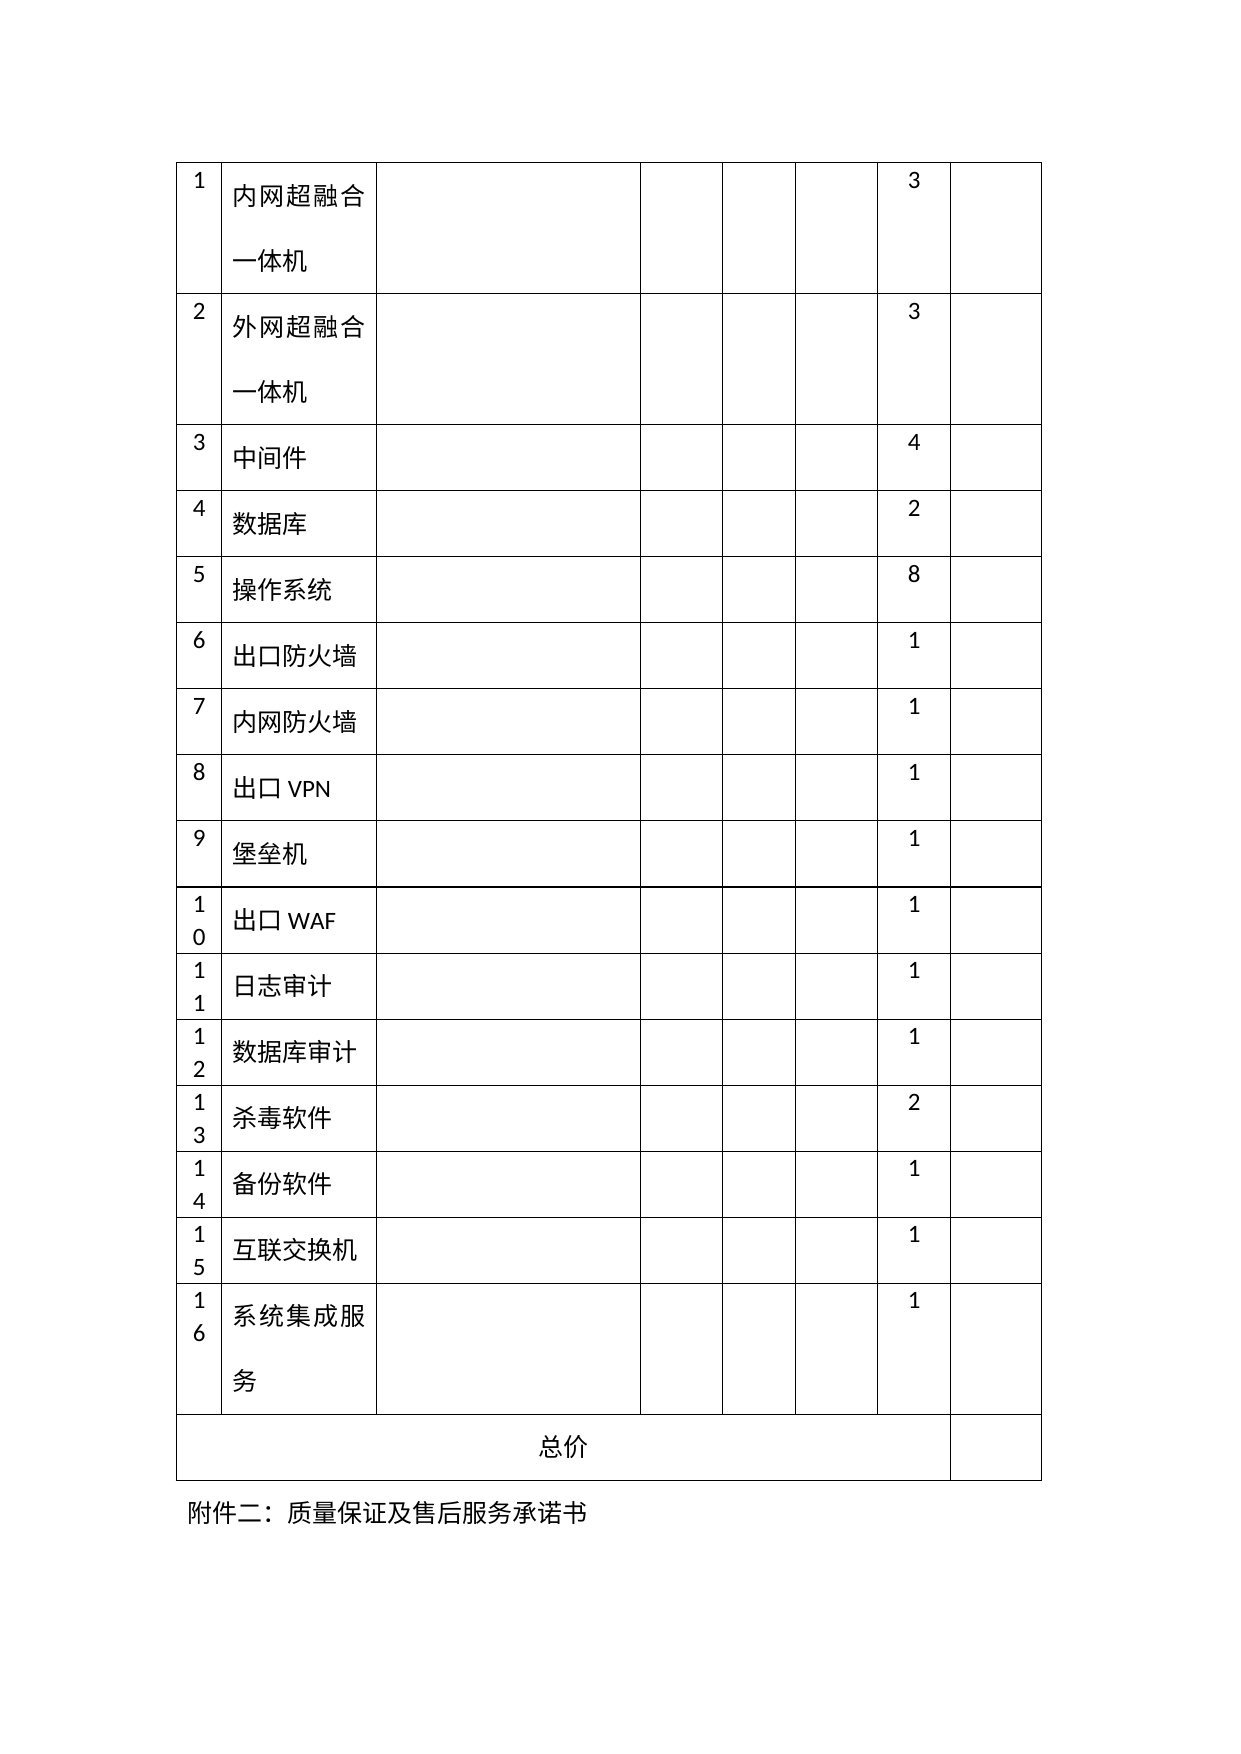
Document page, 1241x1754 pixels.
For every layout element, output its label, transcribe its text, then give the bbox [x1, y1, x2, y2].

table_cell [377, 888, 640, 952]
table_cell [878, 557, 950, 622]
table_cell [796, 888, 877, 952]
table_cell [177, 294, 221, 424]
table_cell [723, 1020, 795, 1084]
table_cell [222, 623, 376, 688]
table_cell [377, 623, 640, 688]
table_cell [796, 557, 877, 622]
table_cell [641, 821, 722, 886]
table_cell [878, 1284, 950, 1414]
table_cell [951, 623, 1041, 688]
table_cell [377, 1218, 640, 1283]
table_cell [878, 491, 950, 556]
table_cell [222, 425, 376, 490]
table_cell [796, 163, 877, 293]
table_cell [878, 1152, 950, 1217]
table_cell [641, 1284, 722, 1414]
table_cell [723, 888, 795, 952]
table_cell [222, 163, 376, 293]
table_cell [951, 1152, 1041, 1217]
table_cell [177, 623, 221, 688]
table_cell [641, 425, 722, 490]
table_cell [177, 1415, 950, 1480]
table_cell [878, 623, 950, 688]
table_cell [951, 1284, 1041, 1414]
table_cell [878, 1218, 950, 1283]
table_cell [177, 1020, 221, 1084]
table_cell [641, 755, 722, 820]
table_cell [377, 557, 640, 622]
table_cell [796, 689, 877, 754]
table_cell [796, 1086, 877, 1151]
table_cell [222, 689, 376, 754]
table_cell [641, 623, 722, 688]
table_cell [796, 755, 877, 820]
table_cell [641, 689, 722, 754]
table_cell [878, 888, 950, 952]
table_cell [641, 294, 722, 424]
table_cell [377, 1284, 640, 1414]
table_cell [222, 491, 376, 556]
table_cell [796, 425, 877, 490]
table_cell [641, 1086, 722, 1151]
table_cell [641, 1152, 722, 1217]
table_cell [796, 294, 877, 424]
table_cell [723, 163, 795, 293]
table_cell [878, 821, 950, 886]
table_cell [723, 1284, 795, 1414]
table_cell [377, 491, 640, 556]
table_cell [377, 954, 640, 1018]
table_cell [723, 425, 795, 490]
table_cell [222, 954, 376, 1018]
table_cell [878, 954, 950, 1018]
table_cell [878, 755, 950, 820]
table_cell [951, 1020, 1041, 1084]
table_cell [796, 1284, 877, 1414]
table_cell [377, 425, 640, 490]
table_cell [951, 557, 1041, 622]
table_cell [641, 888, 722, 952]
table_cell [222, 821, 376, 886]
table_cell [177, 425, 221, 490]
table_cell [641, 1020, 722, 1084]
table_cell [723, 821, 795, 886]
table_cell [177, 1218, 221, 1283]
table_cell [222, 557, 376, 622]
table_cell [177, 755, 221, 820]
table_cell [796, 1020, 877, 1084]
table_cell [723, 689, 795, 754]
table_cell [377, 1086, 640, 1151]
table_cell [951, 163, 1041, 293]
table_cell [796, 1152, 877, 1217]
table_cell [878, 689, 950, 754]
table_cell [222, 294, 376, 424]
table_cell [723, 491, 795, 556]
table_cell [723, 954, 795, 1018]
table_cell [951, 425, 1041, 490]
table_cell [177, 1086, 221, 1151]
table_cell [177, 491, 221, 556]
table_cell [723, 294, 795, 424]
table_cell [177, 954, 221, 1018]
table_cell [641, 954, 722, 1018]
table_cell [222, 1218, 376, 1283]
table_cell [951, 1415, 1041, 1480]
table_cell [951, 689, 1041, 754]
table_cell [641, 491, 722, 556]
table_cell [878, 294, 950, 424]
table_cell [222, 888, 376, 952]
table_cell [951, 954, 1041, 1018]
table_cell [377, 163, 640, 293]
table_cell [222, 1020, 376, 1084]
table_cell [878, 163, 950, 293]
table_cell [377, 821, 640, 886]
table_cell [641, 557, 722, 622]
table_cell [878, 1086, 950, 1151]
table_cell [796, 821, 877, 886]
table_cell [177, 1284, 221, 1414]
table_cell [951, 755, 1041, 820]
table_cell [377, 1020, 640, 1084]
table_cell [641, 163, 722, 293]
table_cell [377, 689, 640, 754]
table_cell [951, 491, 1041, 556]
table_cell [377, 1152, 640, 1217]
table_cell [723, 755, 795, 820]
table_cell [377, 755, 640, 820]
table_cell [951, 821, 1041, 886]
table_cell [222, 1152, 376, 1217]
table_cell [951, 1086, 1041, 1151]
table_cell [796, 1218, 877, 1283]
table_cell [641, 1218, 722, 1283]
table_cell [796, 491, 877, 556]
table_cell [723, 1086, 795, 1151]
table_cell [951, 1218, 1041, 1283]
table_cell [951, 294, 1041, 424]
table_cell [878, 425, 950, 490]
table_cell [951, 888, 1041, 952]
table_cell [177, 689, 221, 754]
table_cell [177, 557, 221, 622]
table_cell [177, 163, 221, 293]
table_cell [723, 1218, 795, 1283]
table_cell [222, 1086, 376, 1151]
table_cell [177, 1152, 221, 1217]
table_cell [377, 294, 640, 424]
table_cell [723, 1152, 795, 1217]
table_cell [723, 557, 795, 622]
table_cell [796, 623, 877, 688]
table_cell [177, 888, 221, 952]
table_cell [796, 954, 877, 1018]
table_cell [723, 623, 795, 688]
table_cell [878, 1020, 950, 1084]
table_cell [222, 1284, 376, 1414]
text 附件二：质量保证及售后服务承诺书 [187, 1481, 1053, 1546]
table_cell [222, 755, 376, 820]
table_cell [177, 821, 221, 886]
